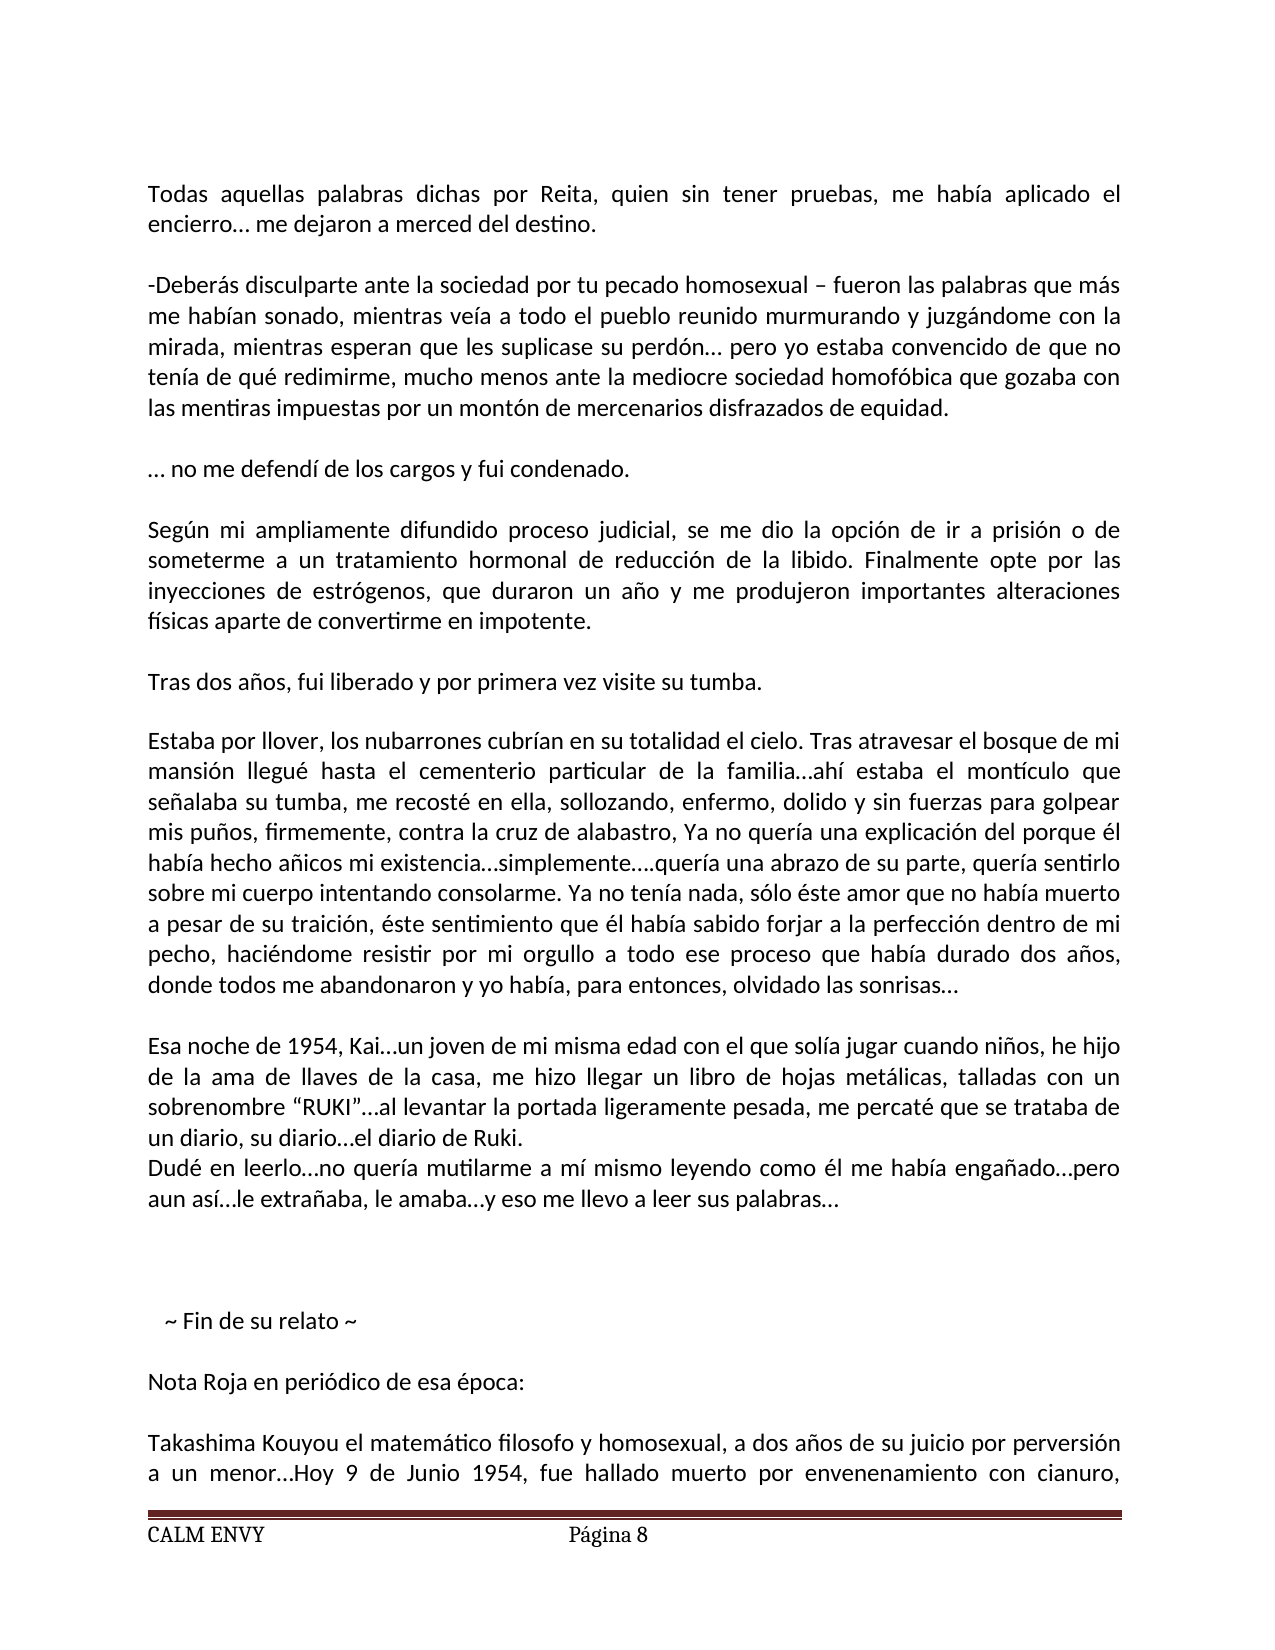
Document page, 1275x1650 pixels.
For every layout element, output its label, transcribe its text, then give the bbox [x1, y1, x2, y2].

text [148, 1427, 1122, 1488]
text Esa noche de 1954, Kai…un joven de mi misma edad con el que solía jugar cuando niños, he hijo de la ama de llaves de la casa, me hizo llegar un libro de hojas metálicas, talladas con un sobrenombre “RUKI”…al levantar la portada ligeramente pesada, me percaté que se trataba de un diario, su diario…el diario de Ruki. [148, 1030, 1122, 1152]
text Dudé en leerlo…no quería mutilarme a mí mismo leyendo como él me había engañado…pero aun así…le extrañaba, le amaba…y eso me llevo a leer sus palabras… [148, 1152, 1122, 1213]
text Estaba por llover, los nubarrones cubrían en su totalidad el cielo. Tras atravesar el bosque de mi mansión llegué hasta el cementerio particular de la familia…ahí estaba el montículo que señalaba su tumba, me recosté en ella, sollozando, enfermo, dolido y sin fuerzas para golpear mis puños, firmemente, contra la cruz de alabastro, Ya no quería una explicación del porque él había hecho añicos mi existencia…simplemente….quería una abrazo de su parte, quería sentirlo sobre mi cuerpo intentando consolarme. Ya no tenía nada, sólo éste amor que no había muerto a pesar de su traición, éste sentimiento que él había sabido forjar a la perfección dentro de mi pecho, haciéndome resistir por mi orgullo a todo ese proceso que había durado dos años, donde todos me abandonaron y yo había, para entonces, olvidado las sonrisas… [148, 725, 1122, 1000]
text Según mi ampliamente difundido proceso judicial, se me dio la opción de ir a prisión o de someterme a un tratamiento hormonal de reducción de la libido. Finalmente opte por las inyecciones de estrógenos, que duraron un año y me produjeron importantes alteraciones físicas aparte de convertirme en impotente. [148, 514, 1122, 636]
text -Deberás disculparte ante la sociedad por tu pecado homosexual – fueron las palabras que más me habían sonado, mientras veía a todo el pueblo reunido murmurando y juzgándome con la mirada, mientras esperan que les suplicase su perdón… pero yo estaba convencido de que no tenía de qué redimirme, mucho menos ante la mediocre sociedad homofóbica que gozaba con las mentiras impuestas por un montón de mercenarios disfrazados de equidad. [148, 270, 1122, 422]
text Nota Roja en periódico de esa época: [148, 1366, 1122, 1396]
text ~ Fin de su relato ~ [148, 1305, 1122, 1335]
text Todas aquellas palabras dichas por Reita, quien sin tener pruebas, me había aplicado el encierro… me dejaron a merced del destino. [148, 178, 1122, 239]
text Tras dos años, fui liberado y por primera vez visite su tumba. [148, 666, 1122, 697]
text … no me defendí de los cargos y fui condenado. [148, 453, 1122, 483]
